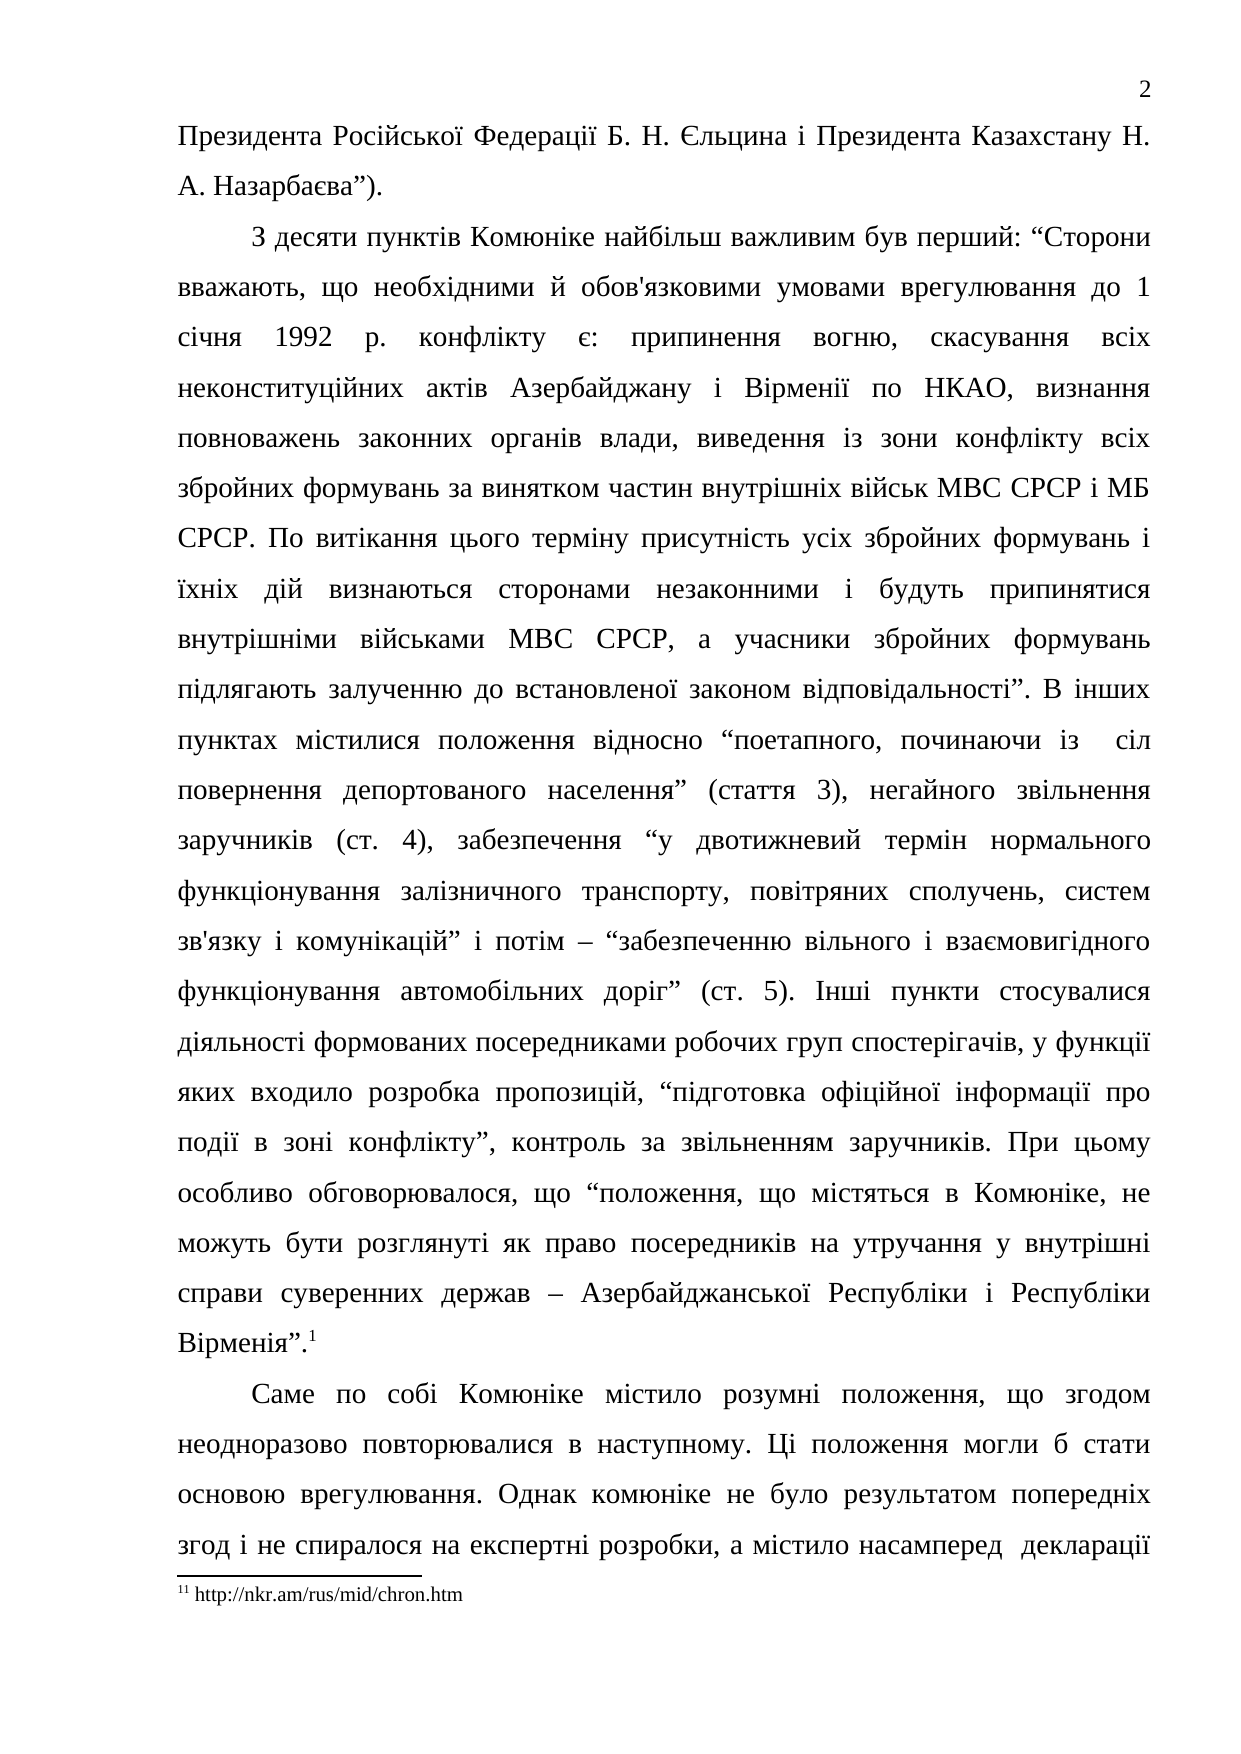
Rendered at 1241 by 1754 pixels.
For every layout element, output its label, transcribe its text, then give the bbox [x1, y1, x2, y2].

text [177, 1376, 1152, 1560]
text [177, 118, 1152, 202]
text З десяти пунктів Комюніке найбільш важливим був перший: “Сторони вважають, що необхідними й обов'язковими умовами врегулювання до 1 січня 1992 р. конфлікту є: припинення вогню, скасування всіх неконституційних актів Азербайджану і Вірменії по НКАО, визнання повноважень законних органів влади, виведення із зони конфлікту всіх збройних формувань за винятком частин внутрішніх військ МВС СРСР і МБ СРСР. По витікання цього терміну присутність усіх збройних формувань і їхніх дій визнаються сторонами незаконними і будуть припинятися внутрішніми військами МВС СРСР, а учасники збройних формувань підлягають залученню до встановленої законом відповідальності”. В інших пунктах містилися положення відносно “поетапного, починаючи із сіл повернення депортованого населення” (стаття 3), негайного звільнення заручників (ст. 4), забезпечення “у двотижневий термін нормального функціонування залізничного транспорту, повітряних сполучень, систем зв'язку і комунікацій” і потім – “забезпеченню вільного і взаємовигідного функціонування автомобільних доріг” (ст. 5). Інші пункти стосувалися діяльності формованих посередниками робочих груп спостерігачів, у функції яких входило розробка пропозицій, “підготовка офіційної інформації про події в зоні конфлікту”, контроль за звільненням заручників. При цьому особливо обговорювалося, що “положення, що містяться в Комюніке, не можуть бути розглянуті як право посередників на утручання у внутрішні справи суверенних держав – Азербайджанської Республіки і Республіки Вірменія”.1 [177, 219, 1152, 1359]
